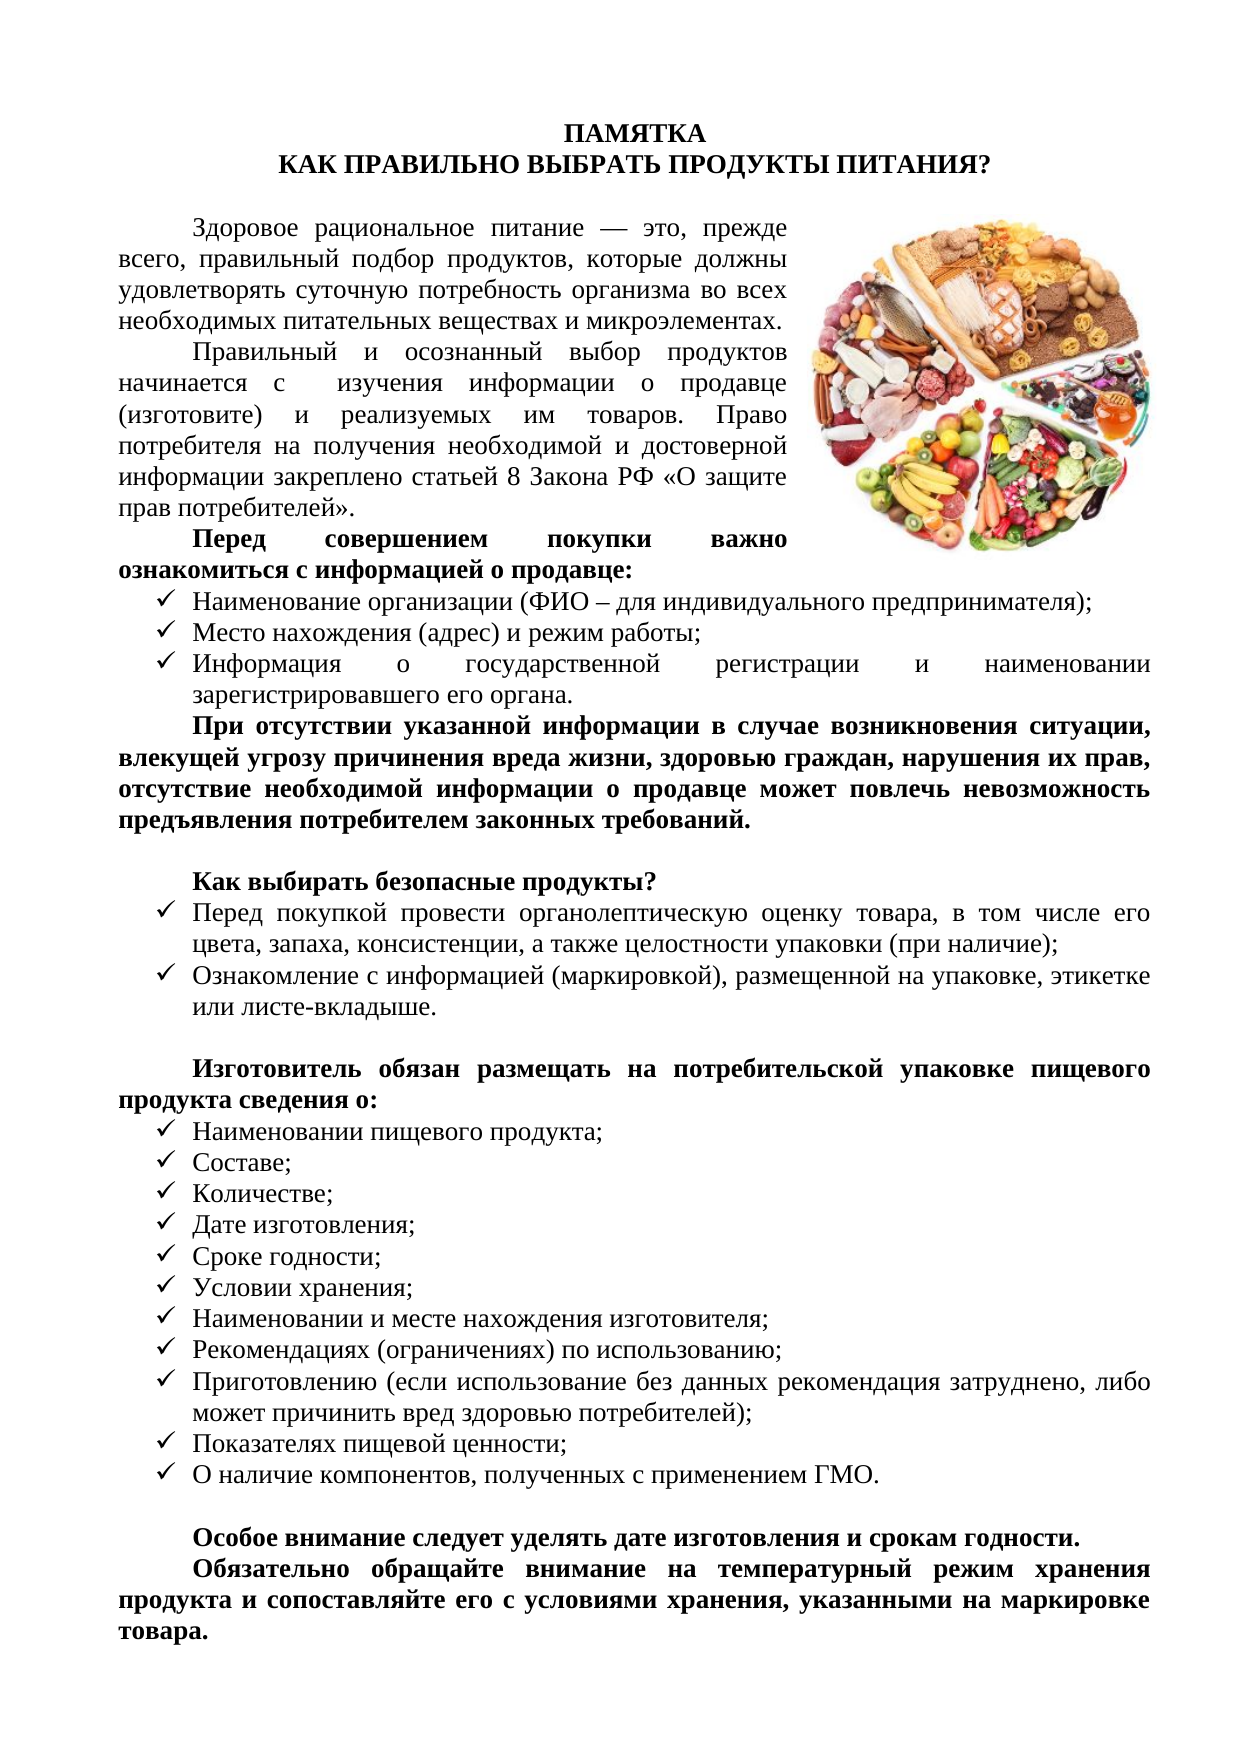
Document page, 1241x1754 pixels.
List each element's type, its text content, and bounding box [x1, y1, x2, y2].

text ПАМЯТКА [118, 117, 1152, 148]
text Здоровое рациональное питание — это, прежде всего, правильный подбор продуктов, которые должны удовлетворять суточную потребность организма во всех необходимых питательных веществах и микроэлементах. [118, 211, 1152, 335]
list О наличие компонентов, полученных с применением ГМО. [154, 1458, 1152, 1489]
text Особое внимание следует уделять дате изготовления и срокам годности. [118, 1521, 1152, 1552]
list Наименование организации (ФИО – для индивидуального предпринимателя); [154, 584, 1152, 616]
list Информация о государственной регистрации и наименовании зарегистрировавшего его органа. [154, 647, 1152, 709]
list Сроке годности; [154, 1239, 1152, 1271]
picture [806, 214, 1156, 558]
text Правильный и осознанный выбор продуктов начинается с изучения информации о продавце (изготовите) и реализуемых им товаров. Право потребителя на получения необходимой и достоверной информации закреплено статьей 8 Закона РФ «О защите прав потребителей». [118, 335, 806, 522]
text КАК ПРАВИЛЬНО ВЫБРАТЬ ПРОДУКТЫ ПИТАНИЯ? [118, 148, 1152, 180]
list Перед покупкой провести органолептическую оценку товара, в том числе его цвета, запаха, консистенции, а также целостности упаковки (при наличие); [154, 896, 1152, 959]
list Показателях пищевой ценности; [154, 1427, 1152, 1458]
list Ознакомление с информацией (маркировкой), размещенной на упаковке, этикетке или листе-вкладыше. [154, 959, 1152, 1021]
text Перед совершением покупки важно ознакомиться с информацией о продавце: [118, 522, 1152, 584]
list Дате изготовления; [154, 1208, 1152, 1239]
text Как выбирать безопасные продукты? [118, 865, 1152, 896]
list Наименовании пищевого продукта; [154, 1114, 1152, 1146]
list Рекомендациях (ограничениях) по использованию; [154, 1333, 1152, 1364]
list Условии хранения; [154, 1271, 1152, 1302]
text При отсутствии указанной информации в случае возникновения ситуации, влекущей угрозу причинения вреда жизни, здоровью граждан, нарушения их прав, отсутствие необходимой информации о продавце может повлечь невозможность предъявления потребителем законных требований. [118, 709, 1152, 834]
text Изготовитель обязан размещать на потребительской упаковке пищевого продукта сведения о: [118, 1052, 1152, 1114]
text Обязательно обращайте внимание на температурный режим хранения продукта и сопоставляйте его с условиями хранения, указанными на маркировке товара. [118, 1552, 1152, 1645]
list Место нахождения (адрес) и режим работы; [154, 616, 1152, 647]
list Количестве; [154, 1177, 1152, 1208]
list Наименовании и месте нахождения изготовителя; [154, 1302, 1152, 1333]
list Составе; [154, 1146, 1152, 1177]
list Приготовлению (если использование без данных рекомендация затруднено, либо может причинить вред здоровью потребителей); [154, 1364, 1152, 1427]
